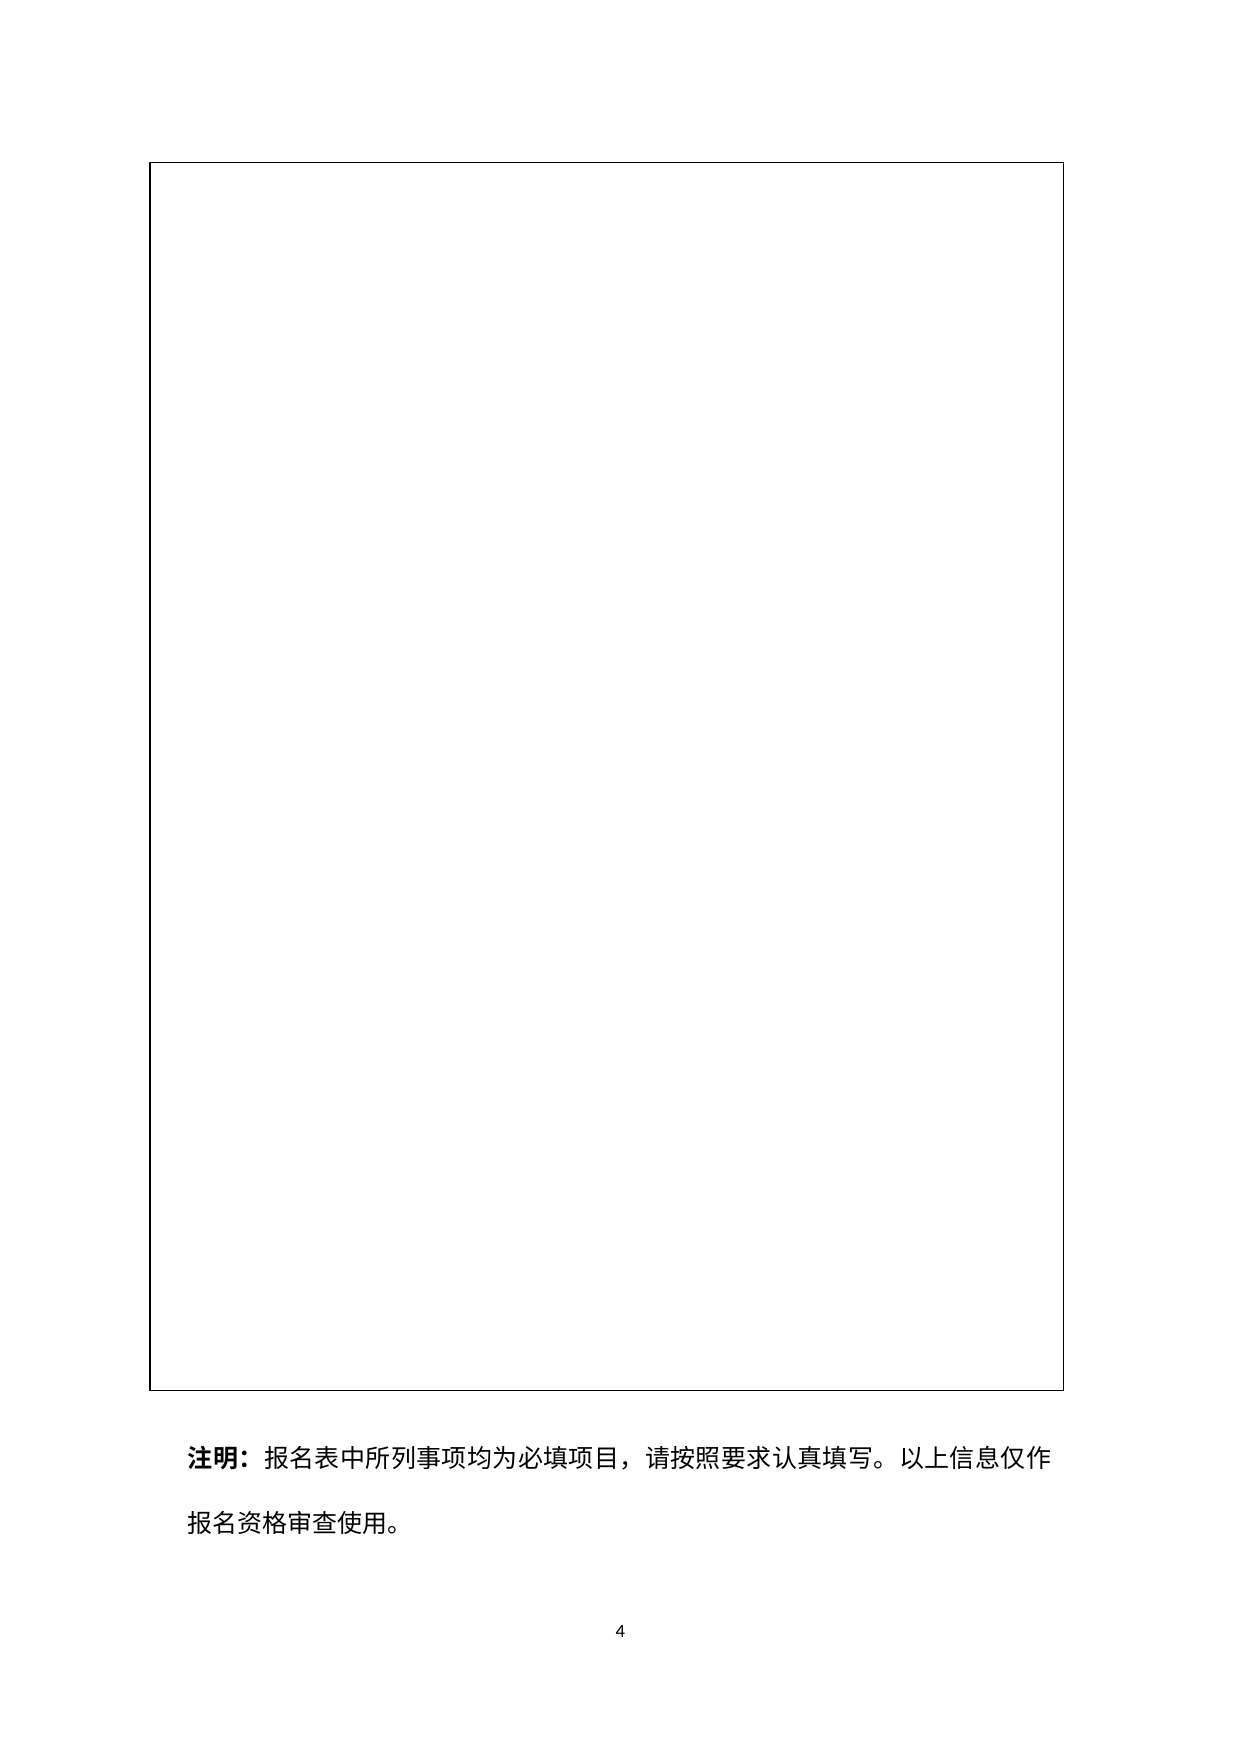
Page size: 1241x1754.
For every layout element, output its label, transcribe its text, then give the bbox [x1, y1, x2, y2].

text 注明：报名表中所列事项均为必填项目，请按照要求认真填写。以上信息仅作报名资格审查使用。 [187, 1424, 1053, 1554]
table_cell [151, 163, 1063, 1390]
